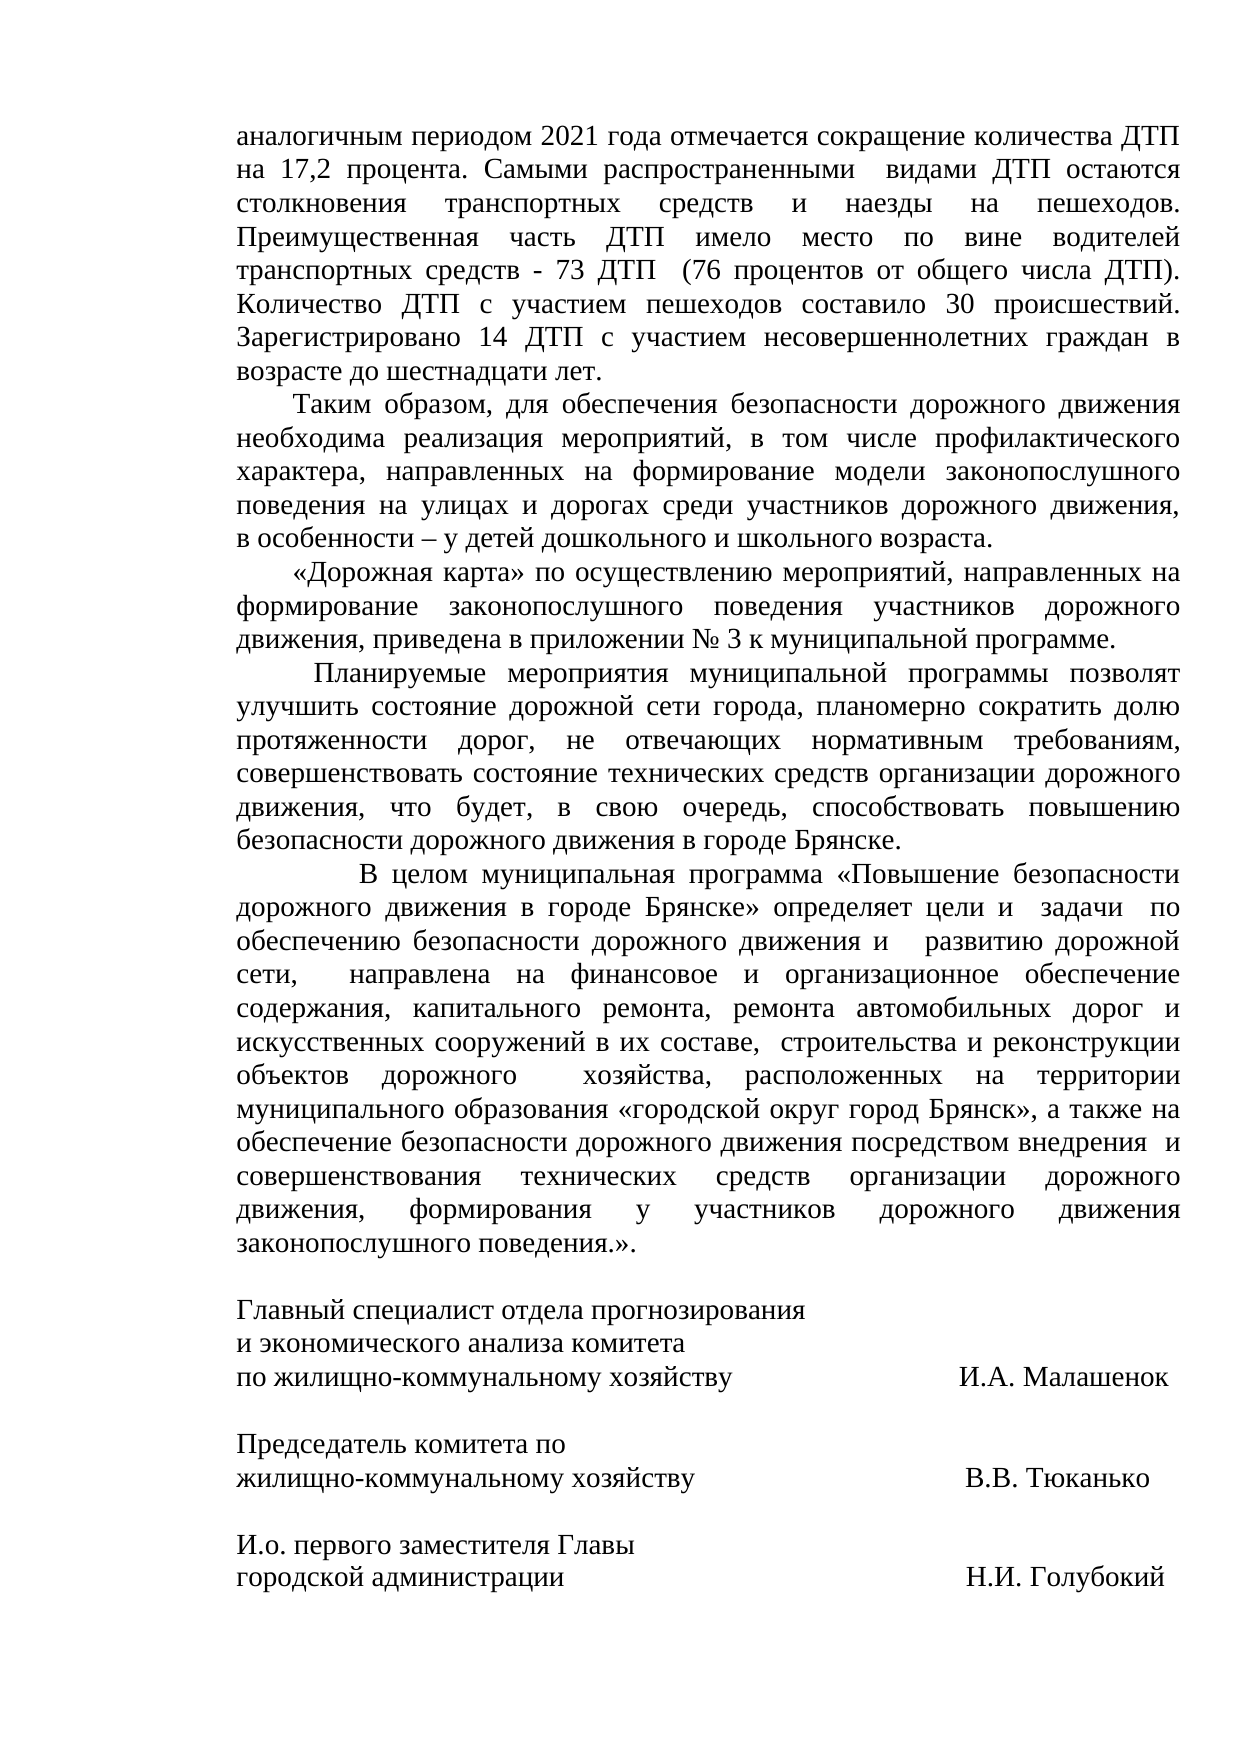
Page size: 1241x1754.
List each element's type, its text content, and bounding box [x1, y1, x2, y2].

text по жилищно-коммунальному хозяйству И.А. Малашенок [236, 1359, 1181, 1393]
text Председатель комитета по [236, 1426, 1181, 1460]
text Главный специалист отдела прогнозирования [236, 1292, 1181, 1326]
text городской администрации Н.И. Голубокий [236, 1560, 1181, 1627]
text и экономического анализа комитета [236, 1326, 1181, 1359]
text «Дорожная карта» по осуществлению мероприятий, направленных на формирование законопослушного поведения участников дорожного движения, приведена в приложении № 3 к муниципальной программе. [236, 554, 1181, 655]
text И.о. первого заместителя Главы [236, 1527, 1181, 1560]
text В целом муниципальная программа «Повышение безопасности дорожного движения в городе Брянске» определяет цели и задачи по обеспечению безопасности дорожного движения и развитию дорожной сети, направлена на финансовое и организационное обеспечение содержания, капитального ремонта, ремонта автомобильных дорог и искусственных сооружений в их составе, строительства и реконструкции объектов дорожного хозяйства, расположенных на территории муниципального образования «городской округ город Брянск», а также на обеспечение безопасности дорожного движения посредством внедрения и совершенствования технических средств организации дорожного движения, формирования у участников дорожного движения законопослушного поведения.». [236, 856, 1181, 1258]
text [236, 118, 1181, 386]
text Таким образом, для обеспечения безопасности дорожного движения необходима реализация мероприятий, в том числе профилактического характера, направленных на формирование модели законопослушного поведения на улицах и дорогах среди участников дорожного движения, в особенности – у детей дошкольного и школьного возраста. [236, 386, 1181, 554]
text Планируемые мероприятия муниципальной программы позволят улучшить состояние дорожной сети города, планомерно сократить долю протяженности дорог, не отвечающих нормативным требованиям, совершенствовать состояние технических средств организации дорожного движения, что будет, в свою очередь, способствовать повышению безопасности дорожного движения в городе Брянске. [236, 655, 1181, 856]
text жилищно-коммунальному хозяйству В.В. Тюканько [236, 1460, 1181, 1493]
